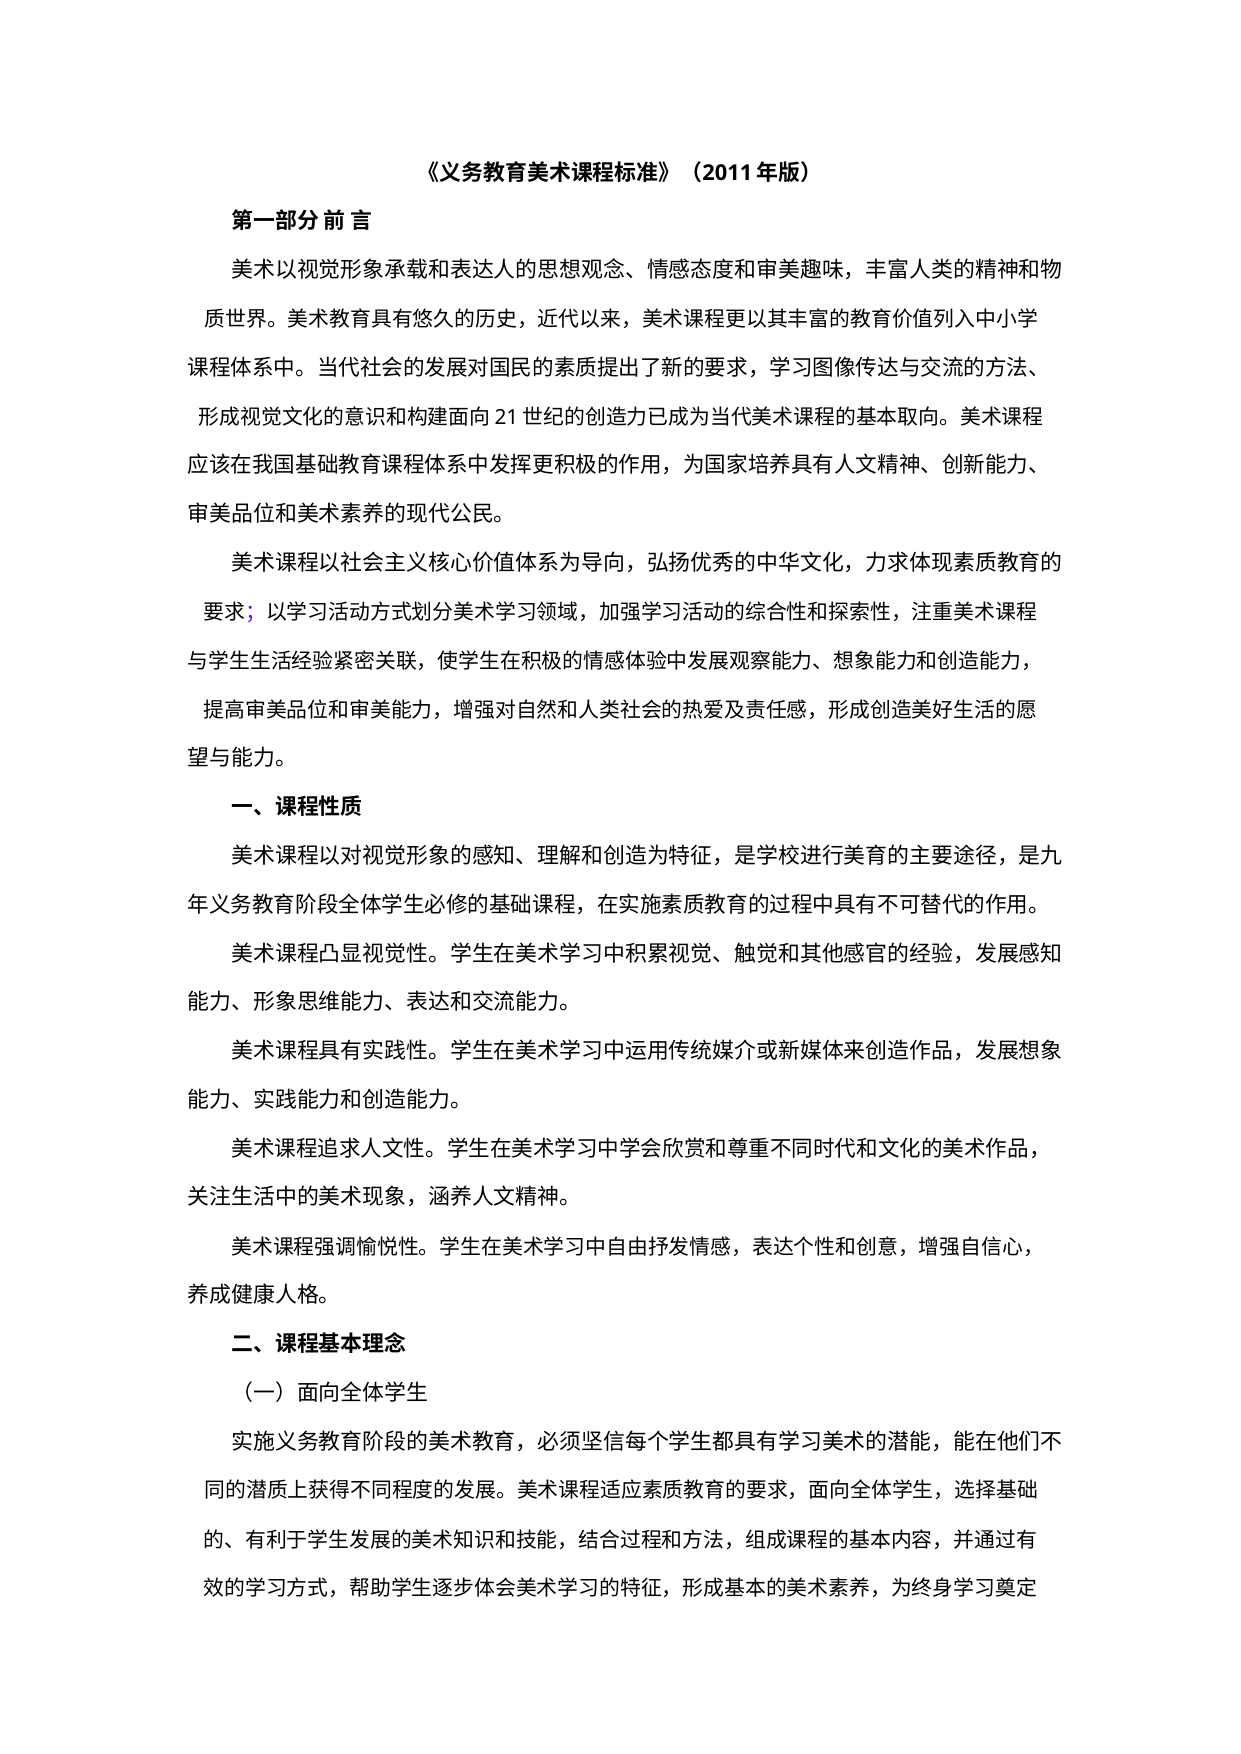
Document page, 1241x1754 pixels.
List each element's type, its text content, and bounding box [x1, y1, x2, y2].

text 的、有利于学生发展的美术知识和技能，结合过程和方法，组成课程的基本内容，并通过有 [150, 1528, 1090, 1552]
text 年义务教育阶段全体学生必修的基础课程，在实施素质教育的过程中具有不可替代的作用。 [187, 892, 1090, 917]
text 美术课程以对视觉形象的感知、理解和创造为特征，是学校进行美育的主要途径，是九 [231, 843, 1090, 868]
text 能力、实践能力和创造能力。 [187, 1087, 1090, 1112]
text 《义务教育美术课程标准》（2011年版） [150, 160, 1090, 185]
text 能力、形象思维能力、表达和交流能力。 [187, 989, 1090, 1014]
text 应该在我国基础教育课程体系中发挥更积极的作用，为国家培养具有人文精神、创新能力、 [187, 453, 1090, 478]
text 美术课程具有实践性。学生在美术学习中运用传统媒介或新媒体来创造作品，发展想象 [231, 1039, 1090, 1064]
text 实施义务教育阶段的美术教育，必须坚信每个学生都具有学习美术的潜能，能在他们不 [231, 1429, 1090, 1454]
text 美术课程强调愉悦性。学生在美术学习中自由抒发情感，表达个性和创意，增强自信心， [231, 1235, 1090, 1259]
text 与学生生活经验紧密关联，使学生在积极的情感体验中发展观察能力、想象能力和创造能力， [187, 649, 1090, 673]
text 关注生活中的美术现象，涵养人文精神。 [187, 1185, 1090, 1210]
text 望与能力。 [187, 746, 1090, 771]
text 效的学习方式，帮助学生逐步体会美术学习的特征，形成基本的美术素养，为终身学习奠定 [150, 1576, 1090, 1600]
text 美术课程以社会主义核心价值体系为导向，弘扬优秀的中华文化，力求体现素质教育的 [231, 551, 1090, 576]
text 要求；以学习活动方式划分美术学习领域，加强学习活动的综合性和探索性，注重美术课程 [150, 600, 1090, 624]
text 质世界。美术教育具有悠久的历史，近代以来，美术课程更以其丰富的教育价值列入中小学 [150, 307, 1092, 331]
text 二、课程基本理念 [231, 1331, 1090, 1356]
text 同的潜质上获得不同程度的发展。美术课程适应素质教育的要求，面向全体学生，选择基础 [150, 1479, 1092, 1503]
text 课程体系中。当代社会的发展对国民的素质提出了新的要求，学习图像传达与交流的方法、 [187, 355, 1090, 380]
text 一、课程性质 [231, 794, 1090, 819]
text （一）面向全体学生 [231, 1380, 1090, 1405]
text 养成健康人格。 [187, 1282, 1090, 1307]
text 审美品位和美术素养的现代公民。 [187, 501, 1090, 526]
text 形成视觉文化的意识和构建面向21世纪的创造力已成为当代美术课程的基本取向。美术课程 [150, 405, 1092, 429]
text 美术课程追求人文性。学生在美术学习中学会欣赏和尊重不同时代和文化的美术作品， [231, 1136, 1090, 1161]
text 美术课程凸显视觉性。学生在美术学习中积累视觉、触觉和其他感官的经验，发展感知 [231, 941, 1090, 966]
text 美术以视觉形象承载和表达人的思想观念、情感态度和审美趣味，丰富人类的精神和物 [231, 258, 1090, 283]
text 第一部分 前 言 [231, 208, 1090, 233]
text 提高审美品位和审美能力，增强对自然和人类社会的热爱及责任感，形成创造美好生活的愿 [150, 698, 1090, 722]
